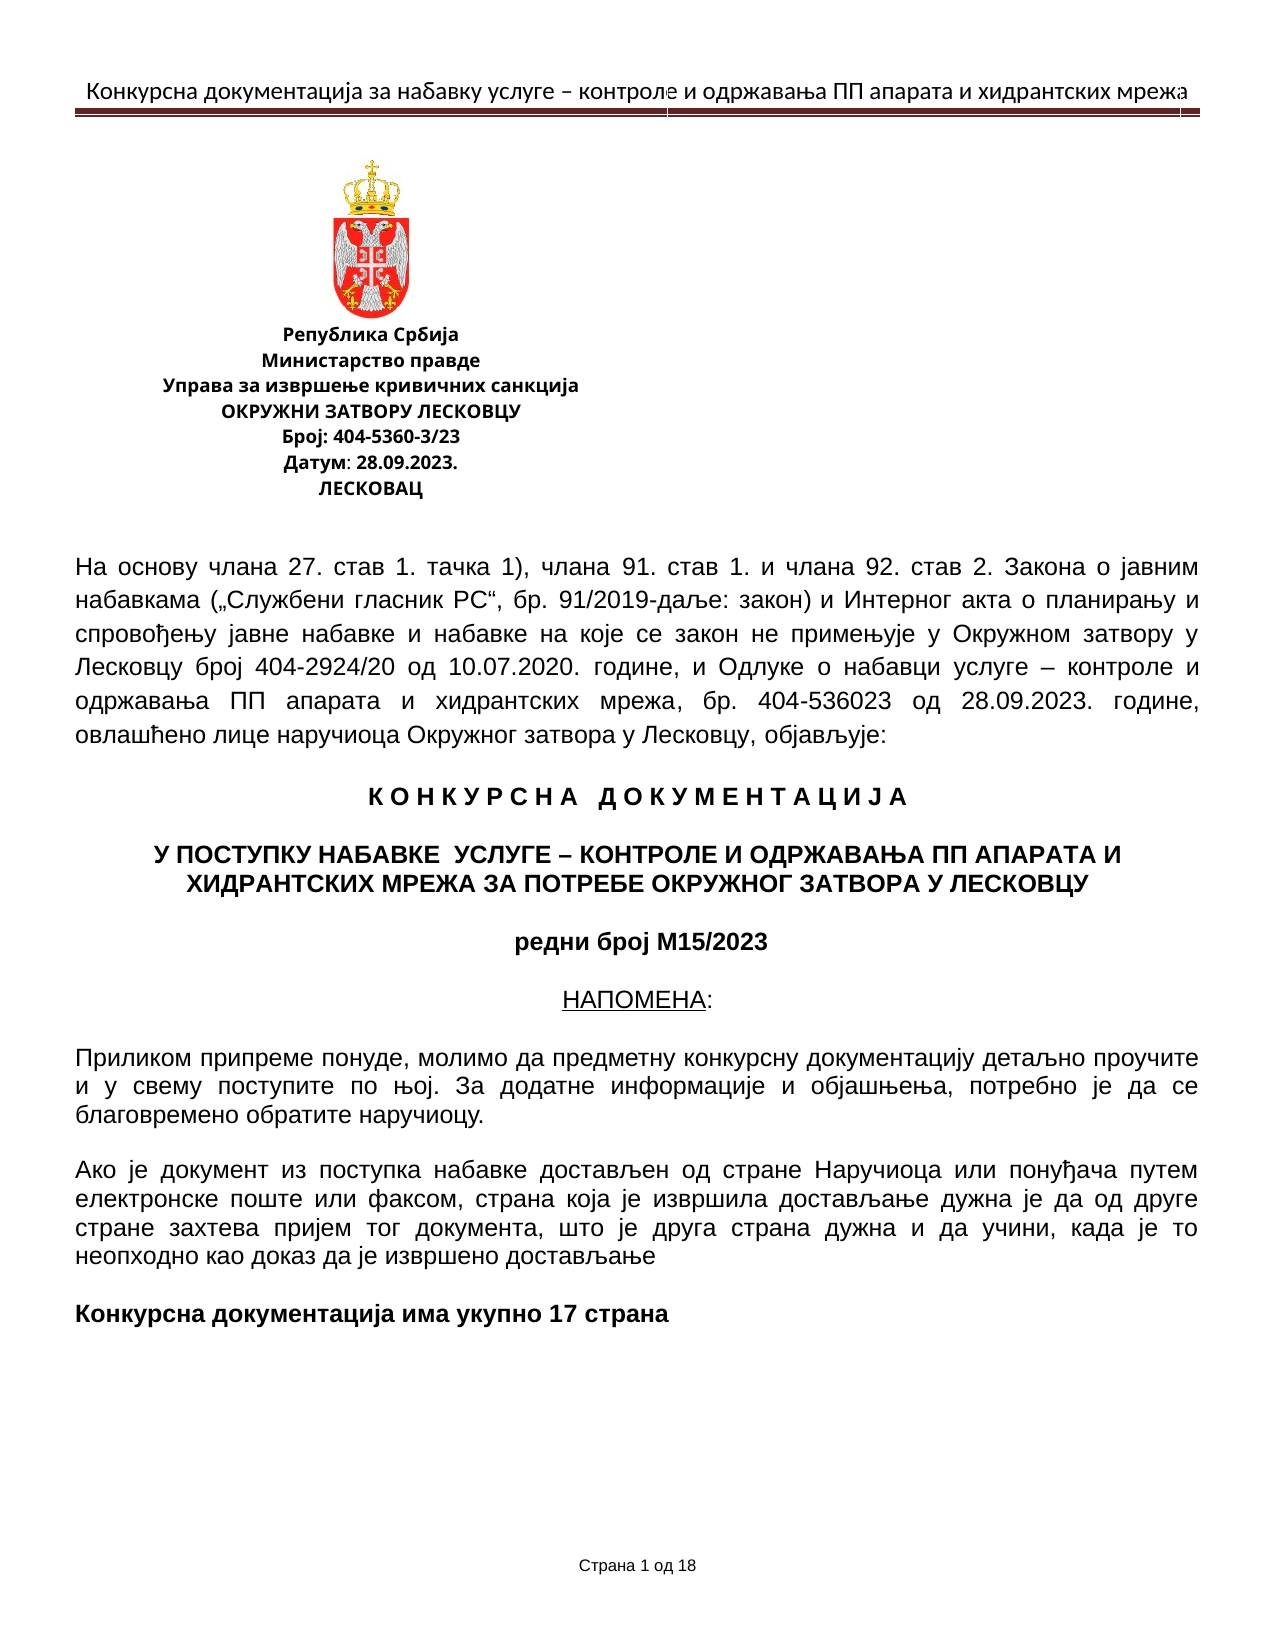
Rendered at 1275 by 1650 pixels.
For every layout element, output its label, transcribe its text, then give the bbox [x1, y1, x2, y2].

table_cell Република Србија Министарство правде Управа за извршење кривичних санкција ОКРУЖНИ ЗАТВОРУ ЛЕСКОВЦУ Број: 404-5360-3/23 Датум: 28.09.2023. ЛЕСКОВАЦ [75, 322, 667, 551]
text редни број М15/2023 [75, 927, 1200, 955]
text К О Н К У Р С Н А Д О К У М Е Н Т А Ц И Ј А [75, 782, 1200, 811]
text Приликом припреме понуде, молимо да предметну конкурсну документацију детаљно проучите и у свему поступите по њој. За додатне информације и објашњења, потребно је да се благовремено обратите наручиоцу. [75, 1042, 1200, 1129]
text Ако је документ из поступка набавке достављен од стране Наручиоца или понуђача путем електронске поште или факсом, страна која је извршила достављање дужна је да од друге стране захтева пријем тог документа, што је друга страна дужна и да учини, када је то неопходно као доказ да је извршено достављање [75, 1155, 1200, 1270]
text У ПОСТУПКУ НАБАВКЕ УСЛУГЕ – КОНТРОЛЕ И ОДРЖАВАЊА ПП АПАРАТА И ХИДРАНТСКИХ МРЕЖА ЗА ПОТРЕБЕ ОКРУЖНОГ ЗАТВОРА У ЛЕСКОВЦУ [75, 840, 1200, 897]
text НАПОМЕНА: [75, 984, 1200, 1013]
text На основу члана 27. став 1. тачка 1), члана 91. став 1. и члана 92. став 2. Закона о јавним набавкама („Службени гласник РС“, бр. 91/2019-даље: закон) и Интерног акта о планирању и спровођењу јавне набавке и набавке на које се закон не примењује у Окружном затвору у Лесковцу број 404-2924/20 од 10.07.2020. године, и Одлуке o набавци услуге – контроле и одржавања ПП апарата и хидрантских мрежа, бр. 404-536023 од 28.09.2023. године, овлашћено лице наручиоца Окружног затвора у Лесковцу, објављује: [75, 165, 1200, 749]
table_header [75, 81, 667, 321]
picture [328, 157, 414, 321]
table_header [668, 81, 1180, 551]
text Конкурсна документација има укупно 17 страна [75, 1299, 1200, 1328]
